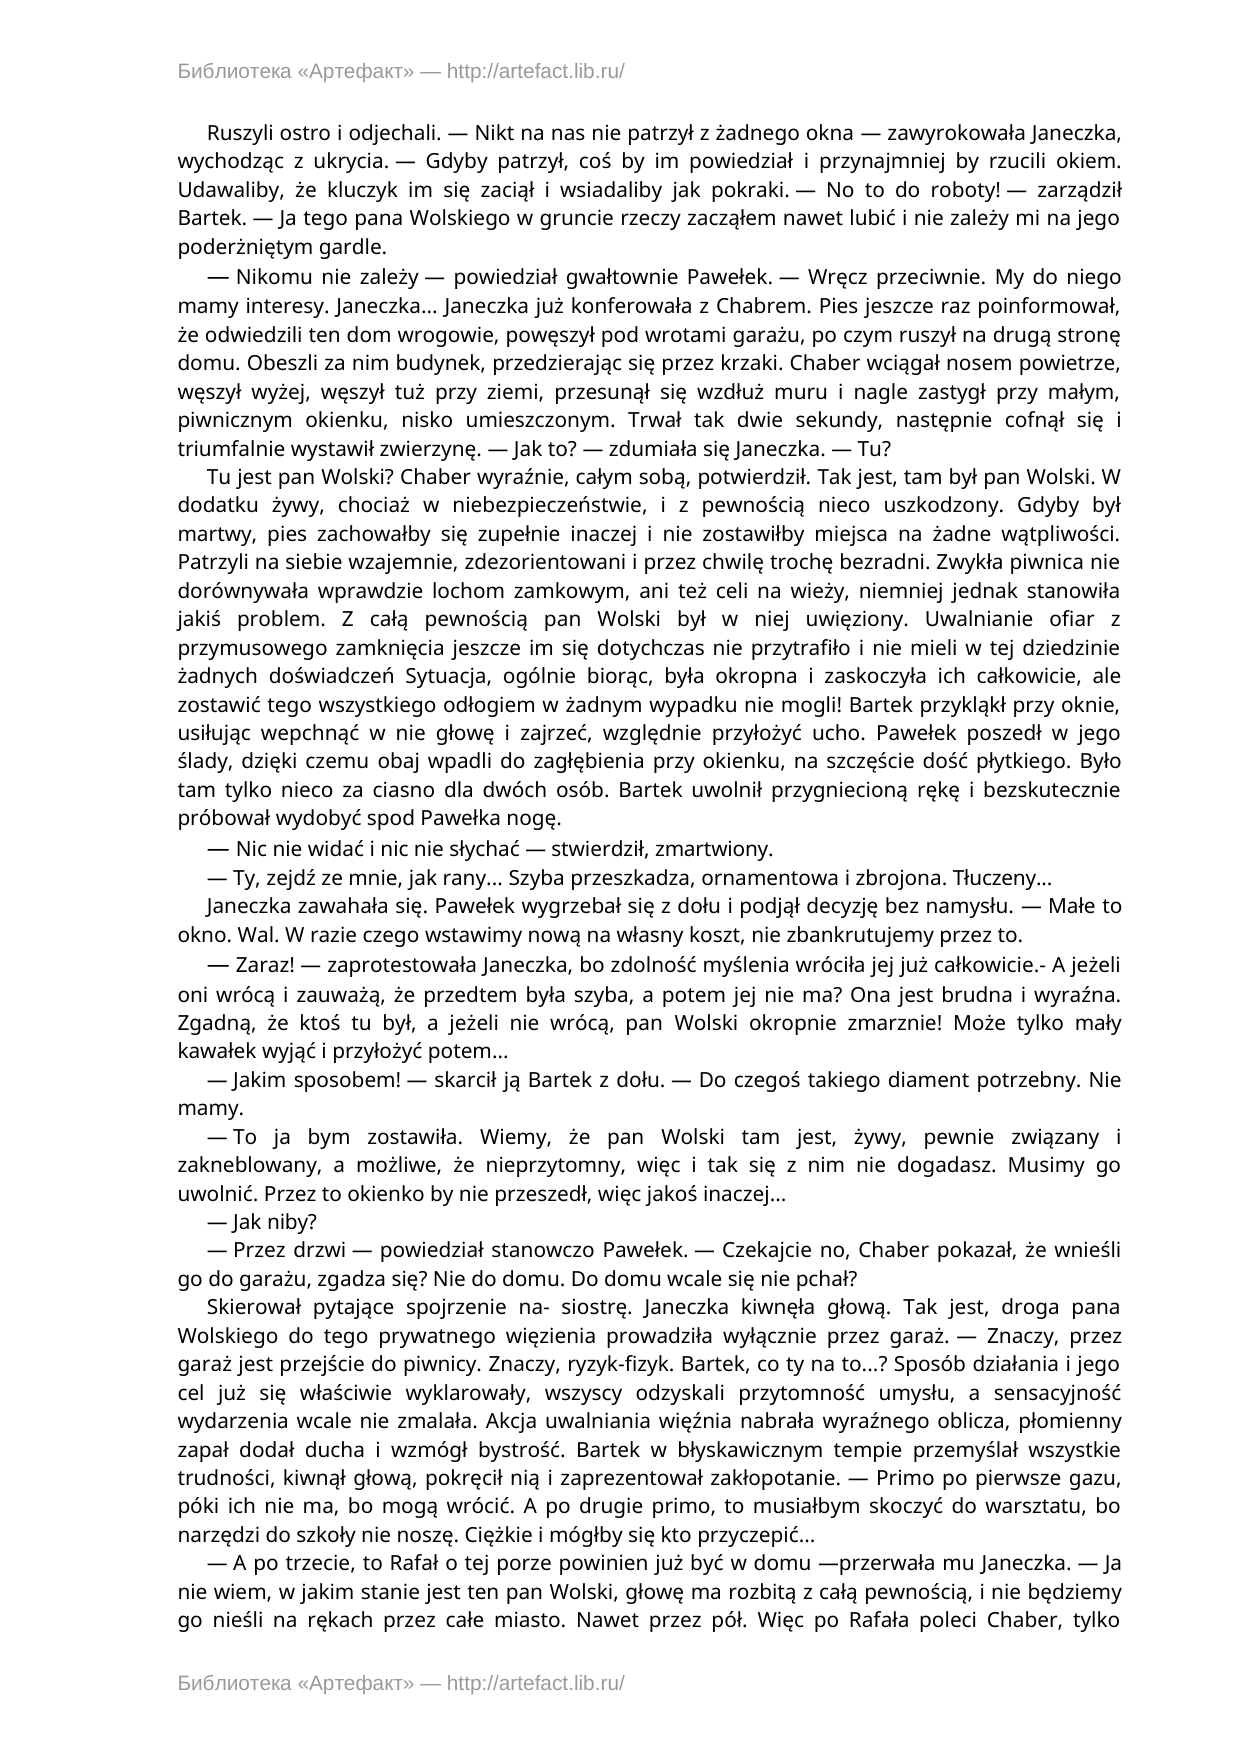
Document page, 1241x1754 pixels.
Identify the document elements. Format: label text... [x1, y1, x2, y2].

text Skierował pytające spojrzenie na- siostrę. Janeczka kiwnęła głową. Tak jest, droga pana Wolskiego do tego prywatnego więzienia prowadziła wyłącznie przez garaż. — Znaczy, przez garaż jest przejście do piwnicy. Znaczy, ryzyk-fizyk. Bartek, co ty na to...? Sposób działania i jego cel już się właściwie wyklarowały, wszyscy odzyskali przytomność umysłu, a sensacyjność wydarzenia wcale nie zmalała. Akcja uwalniania więźnia nabrała wyraźnego oblicza, płomienny zapał dodał ducha i wzmógł bystrość. Bartek w błyskawicznym tempie przemyślał wszystkie trudności, kiwnął głową, pokręcił nią i zaprezentował zakłopotanie. — Primo po pierwsze gazu, póki ich nie ma, bo mogą wrócić. A po drugie primo, to musiałbym skoczyć do warsztatu, bo narzędzi do szkoły nie noszę. Ciężkie i mógłby się kto przyczepić... [177, 1292, 1122, 1548]
text — Ty, zejdź ze mnie, jak rany... Szyba przeszkadza, ornamentowa i zbrojona. Tłuczeny... [177, 863, 1122, 892]
text — To ja bym zostawiła. Wiemy, że pan Wolski tam jest, żywy, pewnie związany i zakneblowany, a możliwe, że nieprzytomny, więc i tak się z nim nie dogadasz. Musimy go uwolnić. Przez to okienko by nie przeszedł, więc jakoś inaczej... [177, 1122, 1122, 1207]
text — Nic nie widać i nic nie słychać — stwierdził, zmartwiony. [177, 832, 1122, 863]
text — Przez drzwi — powiedział stanowczo Pawełek. — Czekajcie no, Chaber pokazał, że wnieśli go do garażu, zgadza się? Nie do domu. Do domu wcale się nie pchał? [177, 1236, 1122, 1292]
text — Jak niby? [177, 1207, 1122, 1236]
text — Zaraz! — zaprotestowała Janeczka, bo zdolność myślenia wróciła jej już całkowicie.- A jeżeli oni wrócą i zauważą, że przedtem była szyba, a potem jej nie ma? Ona jest brudna i wyraźna. Zgadną, że ktoś tu był, a jeżeli nie wrócą, pan Wolski okropnie zmarznie! Może tylko mały kawałek wyjąć i przyłożyć potem... [177, 948, 1122, 1065]
text Janeczka zawahała się. Pawełek wygrzebał się z dołu i podjął decyzję bez namysłu. — Małe to okno. Wal. W razie czego wstawimy nową na własny koszt, nie zbankrutujemy przez to. [177, 892, 1122, 948]
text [177, 1548, 1122, 1634]
text Tu jest pan Wolski? Chaber wyraźnie, całym sobą, potwierdził. Tak jest, tam był pan Wolski. W dodatku żywy, chociaż w niebezpieczeństwie, i z pewnością nieco uszkodzony. Gdyby był martwy, pies zachowałby się zupełnie inaczej i nie zostawiłby miejsca na żadne wątpliwości. Patrzyli na siebie wzajemnie, zdezorientowani i przez chwilę trochę bezradni. Zwykła piwnica nie dorównywała wprawdzie lochom zamkowym, ani też celi na wieży, niemniej jednak stanowiła jakiś problem. Z całą pewnością pan Wolski był w niej uwięziony. Uwalnianie ofiar z przymusowego zamknięcia jeszcze im się dotychczas nie przytrafiło i nie mieli w tej dziedzinie żadnych doświadczeń Sytuacja, ogólnie biorąc, była okropna i zaskoczyła ich całkowicie, ale zostawić tego wszystkiego odłogiem w żadnym wypadku nie mogli! Bartek przykląkł przy oknie, usiłując wepchnąć w nie głowę i zajrzeć, względnie przyłożyć ucho. Pawełek poszedł w jego ślady, dzięki czemu obaj wpadli do zagłębienia przy okienku, na szczęście dość płytkiego. Było tam tylko nieco za ciasno dla dwóch osób. Bartek uwolnił przygniecioną rękę i bezskutecznie próbował wydobyć spod Pawełka nogę. [177, 462, 1122, 832]
text — Jakim sposobem! — skarcił ją Bartek z dołu. — Do czegoś takiego diament potrzebny. Nie mamy. [177, 1065, 1122, 1122]
text Ruszyli ostro i odjechali. — Nikt na nas nie patrzył z żadnego okna — zawyrokowała Janeczka, wychodząc z ukrycia. — Gdyby patrzył, coś by im powiedział i przynajmniej by rzucili okiem. Udawaliby, że kluczyk im się zaciął i wsiadaliby jak pokraki. — No to do roboty! — zarządził Bartek. — Ja tego pana Wolskiego w gruncie rzeczy zacząłem nawet lubić i nie zależy mi na jego poderżniętym gardle. [177, 118, 1122, 260]
text — Nikomu nie zależy — powiedział gwałtownie Pawełek. — Wręcz przeciwnie. My do niego mamy interesy. Janeczka... Janeczka już konferowała z Chabrem. Pies jeszcze raz poinformował, że odwiedzili ten dom wrogowie, powęszył pod wrotami garażu, po czym ruszył na drugą stronę domu. Obeszli za nim budynek, przedzierając się przez krzaki. Chaber wciągał nosem powietrze, węszył wyżej, węszył tuż przy ziemi, przesunął się wzdłuż muru i nagle zastygł przy małym, piwnicznym okienku, nisko umieszczonym. Trwał tak dwie sekundy, następnie cofnął się i triumfalnie wystawił zwierzynę. — Jak to? — zdumiała się Janeczka. — Tu? [177, 260, 1122, 462]
